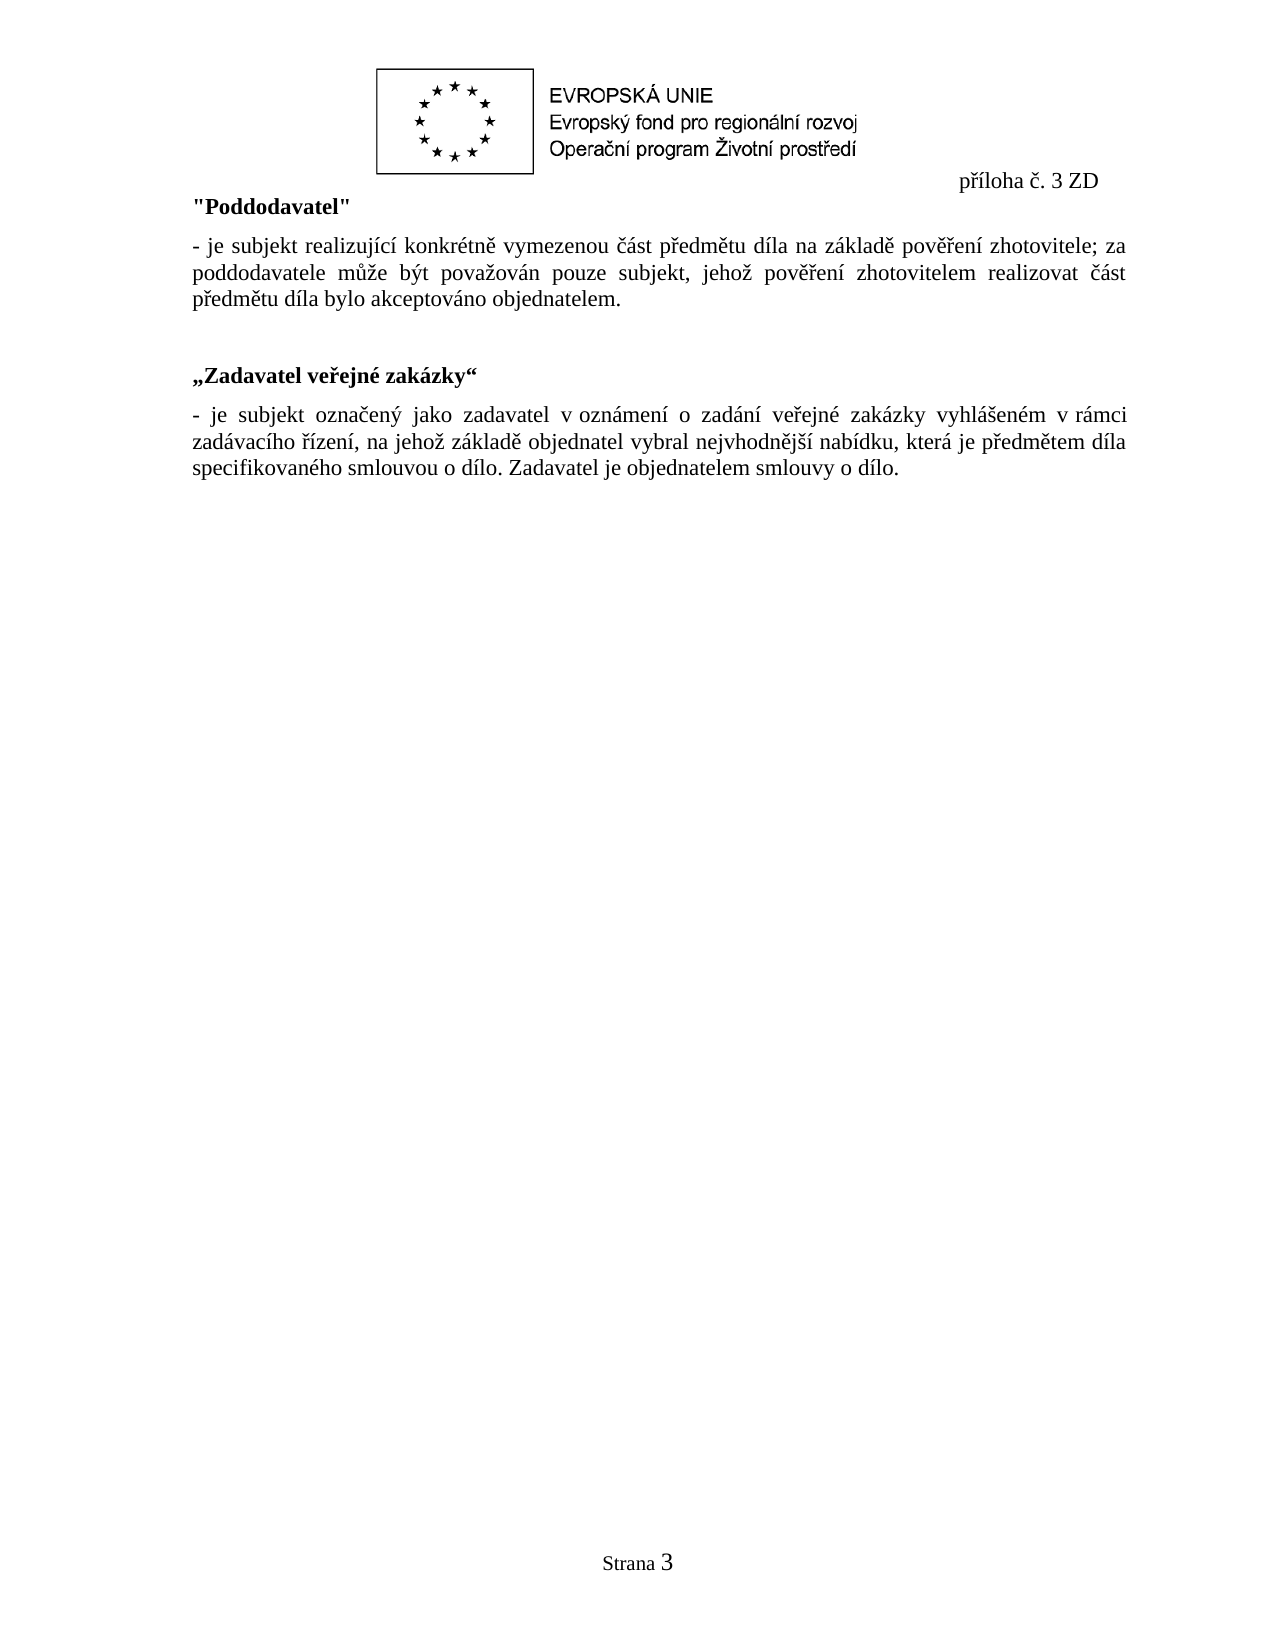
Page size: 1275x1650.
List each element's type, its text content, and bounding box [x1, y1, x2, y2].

list „Zadavatel veřejné zakázky“ [192, 363, 1127, 389]
picture [370, 59, 871, 189]
list "Poddodavatel" [192, 193, 1127, 220]
text - je subjekt realizující konkrétně vymezenou část předmětu díla na základě pověření zhotovitele; za poddodavatele může být považován pouze subjekt, jehož pověření zhotovitelem realizovat část předmětu díla bylo akceptováno objednatelem. [192, 232, 1127, 311]
text - je subjekt označený jako zadavatel v oznámení o zadání veřejné zakázky vyhlášeném v rámci zadávacího řízení, na jehož základě objednatel vybral nejvhodnější nabídku, která je předmětem díla specifikovaného smlouvou o dílo. Zadavatel je objednatelem smlouvy o dílo. [192, 401, 1127, 481]
